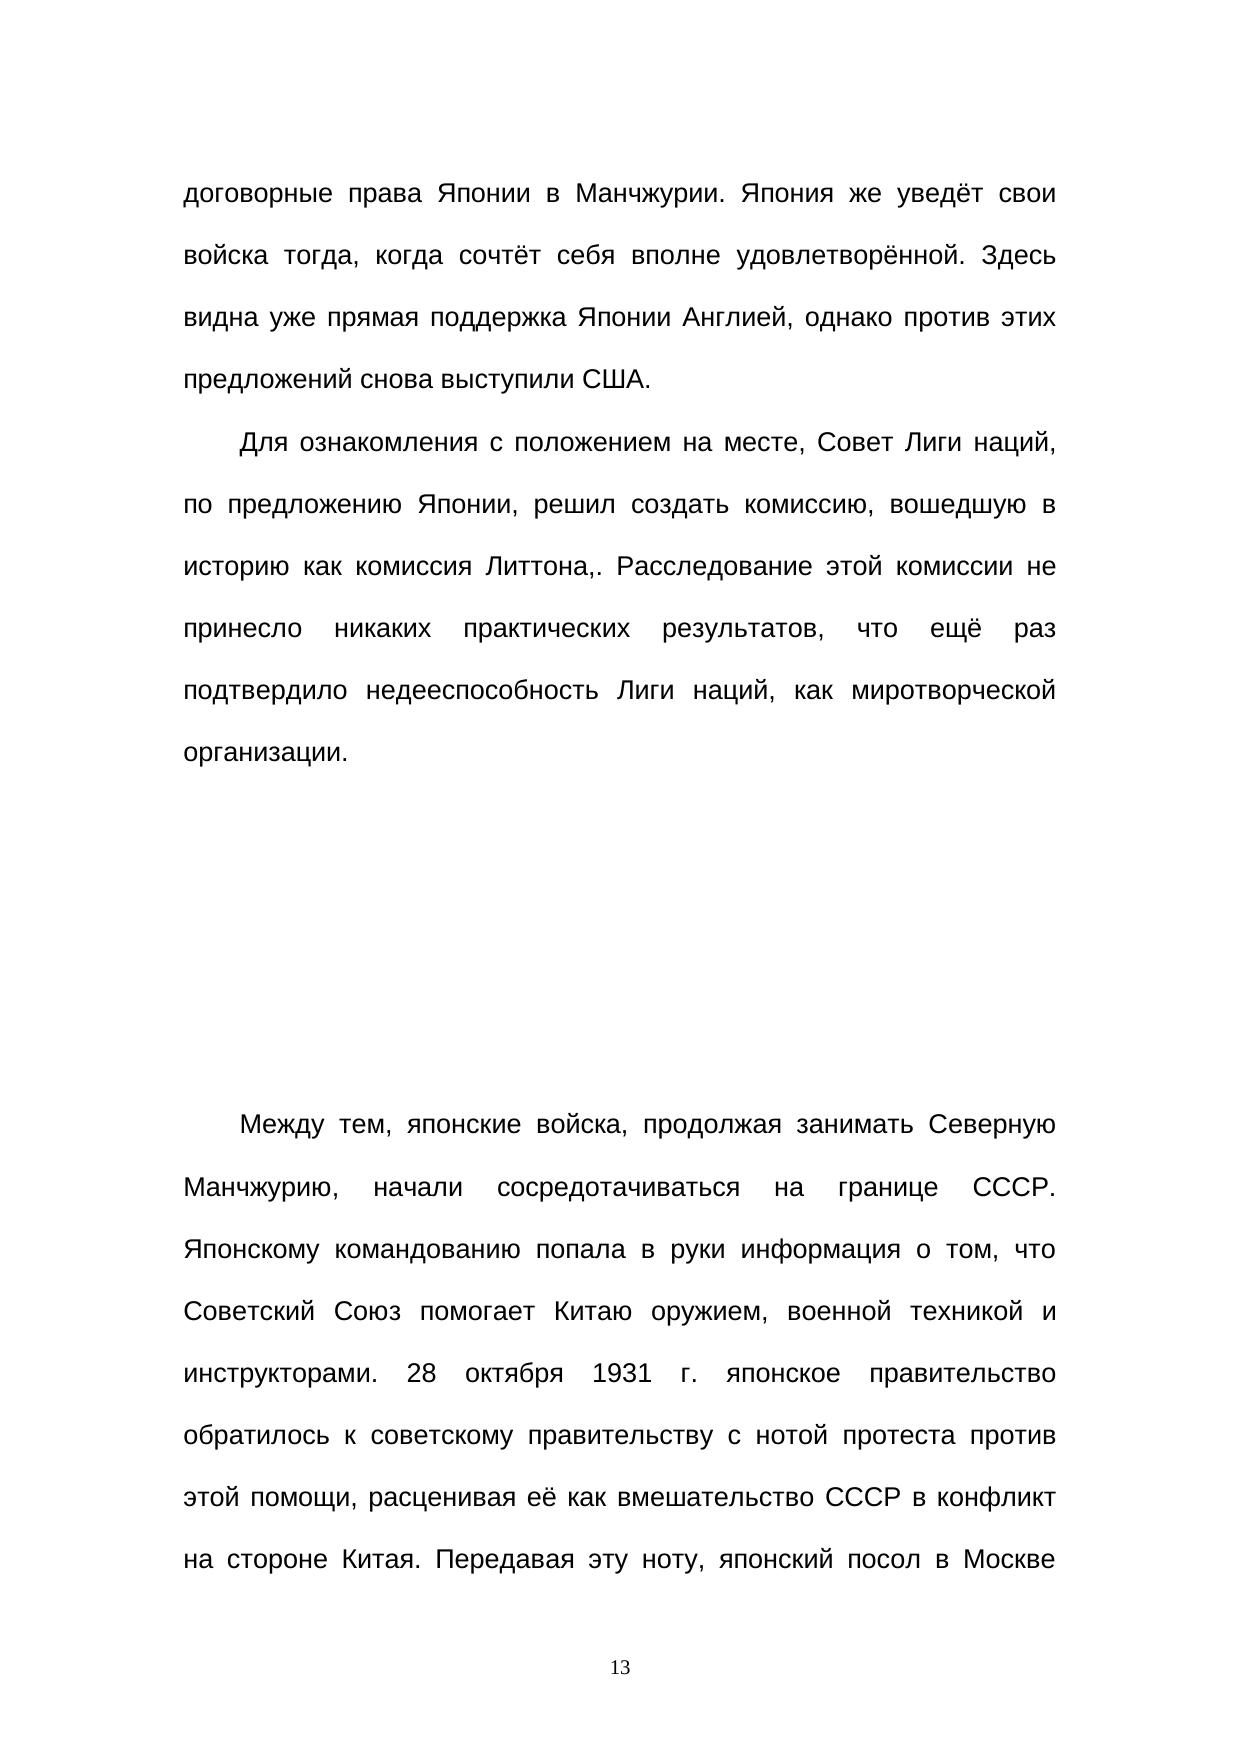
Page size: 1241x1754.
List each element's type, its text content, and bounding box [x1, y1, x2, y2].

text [183, 177, 1057, 394]
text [183, 1108, 1057, 1574]
text Для ознакомления с положением на месте, Совет Лиги наций, по предложению Японии, решил создать комиссию, вошедшую в историю как комиссия Литтона,. Расследование этой комиссии не принесло никаких практических результатов, что ещё раз подтвердило недееспособность Лиги наций, как миротворческой организации. [183, 426, 1057, 767]
